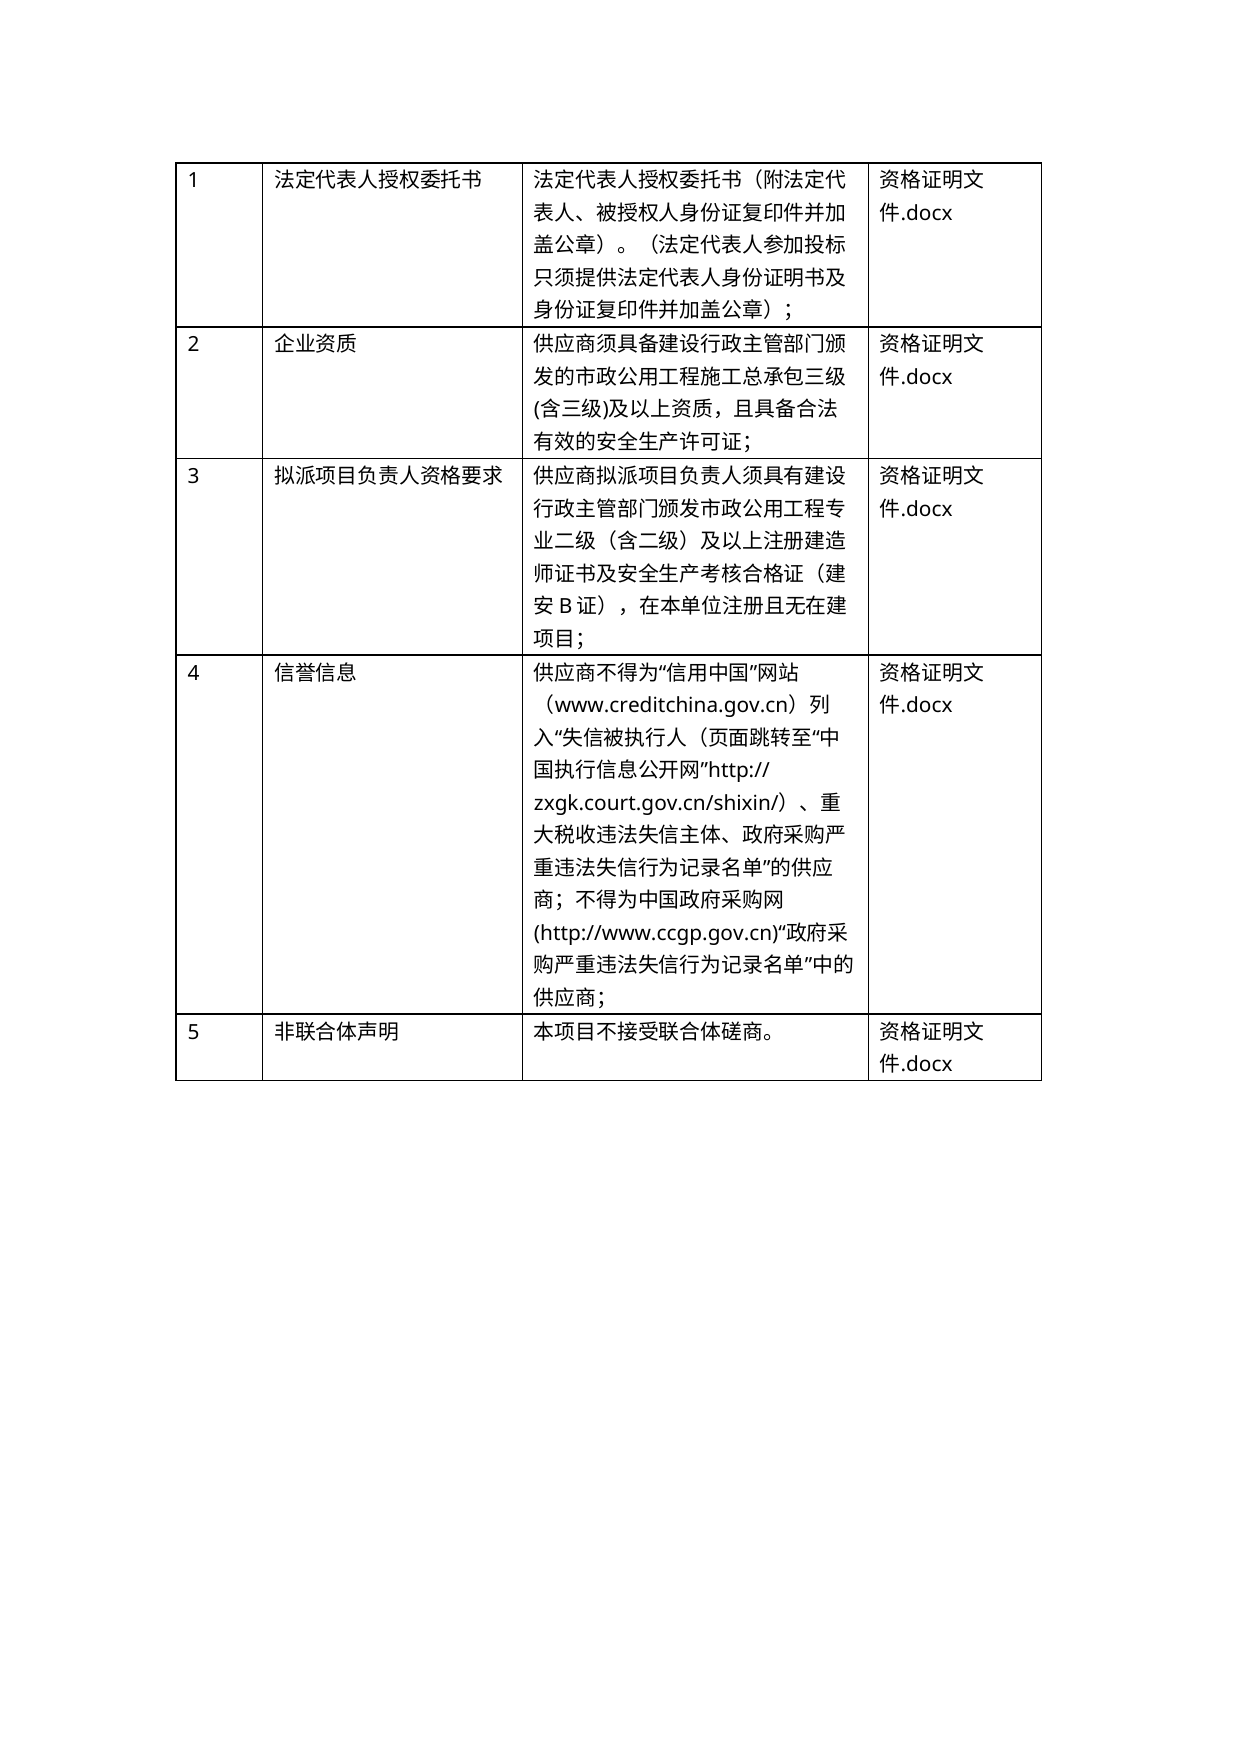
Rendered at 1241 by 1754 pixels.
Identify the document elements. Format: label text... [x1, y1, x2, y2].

table_cell 3 [177, 459, 262, 654]
table_cell 非联合体声明 [263, 1015, 522, 1080]
table_cell 信誉信息 [263, 656, 522, 1013]
table_cell 4 [177, 656, 262, 1013]
table_cell 资格证明文件.docx [869, 328, 1041, 458]
table_cell 企业资质 [263, 328, 522, 458]
table_cell 1 [177, 164, 262, 326]
table_cell 法定代表人授权委托书 [263, 164, 522, 326]
table_cell 资格证明文件.docx [869, 1015, 1041, 1080]
table_cell 供应商不得为“信用中国”网站（www.creditchina.gov.cn）列入“失信被执行人（页面跳转至“中国执行信息公开网”http://zxgk.court.gov.cn/shixin/）、重大税收违法失信主体、政府采购严重违法失信行为记录名单”的供应商；不得为中国政府采购网(http://www.ccgp.gov.cn)“政府采购严重违法失信行为记录名单”中的供应商； [523, 656, 868, 1013]
table_cell 资格证明文件.docx [869, 164, 1041, 326]
table_cell 资格证明文件.docx [869, 656, 1041, 1013]
table_cell 5 [177, 1015, 262, 1080]
table_cell 拟派项目负责人资格要求 [263, 459, 522, 654]
table_cell 供应商须具备建设行政主管部门颁发的市政公用工程施工总承包三级(含三级)及以上资质，且具备合法有效的安全生产许可证； [523, 328, 868, 458]
table_cell 2 [177, 328, 262, 458]
table_cell 资格证明文件.docx [869, 459, 1041, 654]
table_cell 供应商拟派项目负责人须具有建设行政主管部门颁发市政公用工程专业二级（含二级）及以上注册建造师证书及安全生产考核合格证（建安B证），在本单位注册且无在建项目； [523, 459, 868, 654]
table_cell 本项目不接受联合体磋商。 [523, 1015, 868, 1080]
table_cell 法定代表人授权委托书（附法定代表人、被授权人身份证复印件并加盖公章）。（法定代表人参加投标只须提供法定代表人身份证明书及身份证复印件并加盖公章）； [523, 164, 868, 326]
